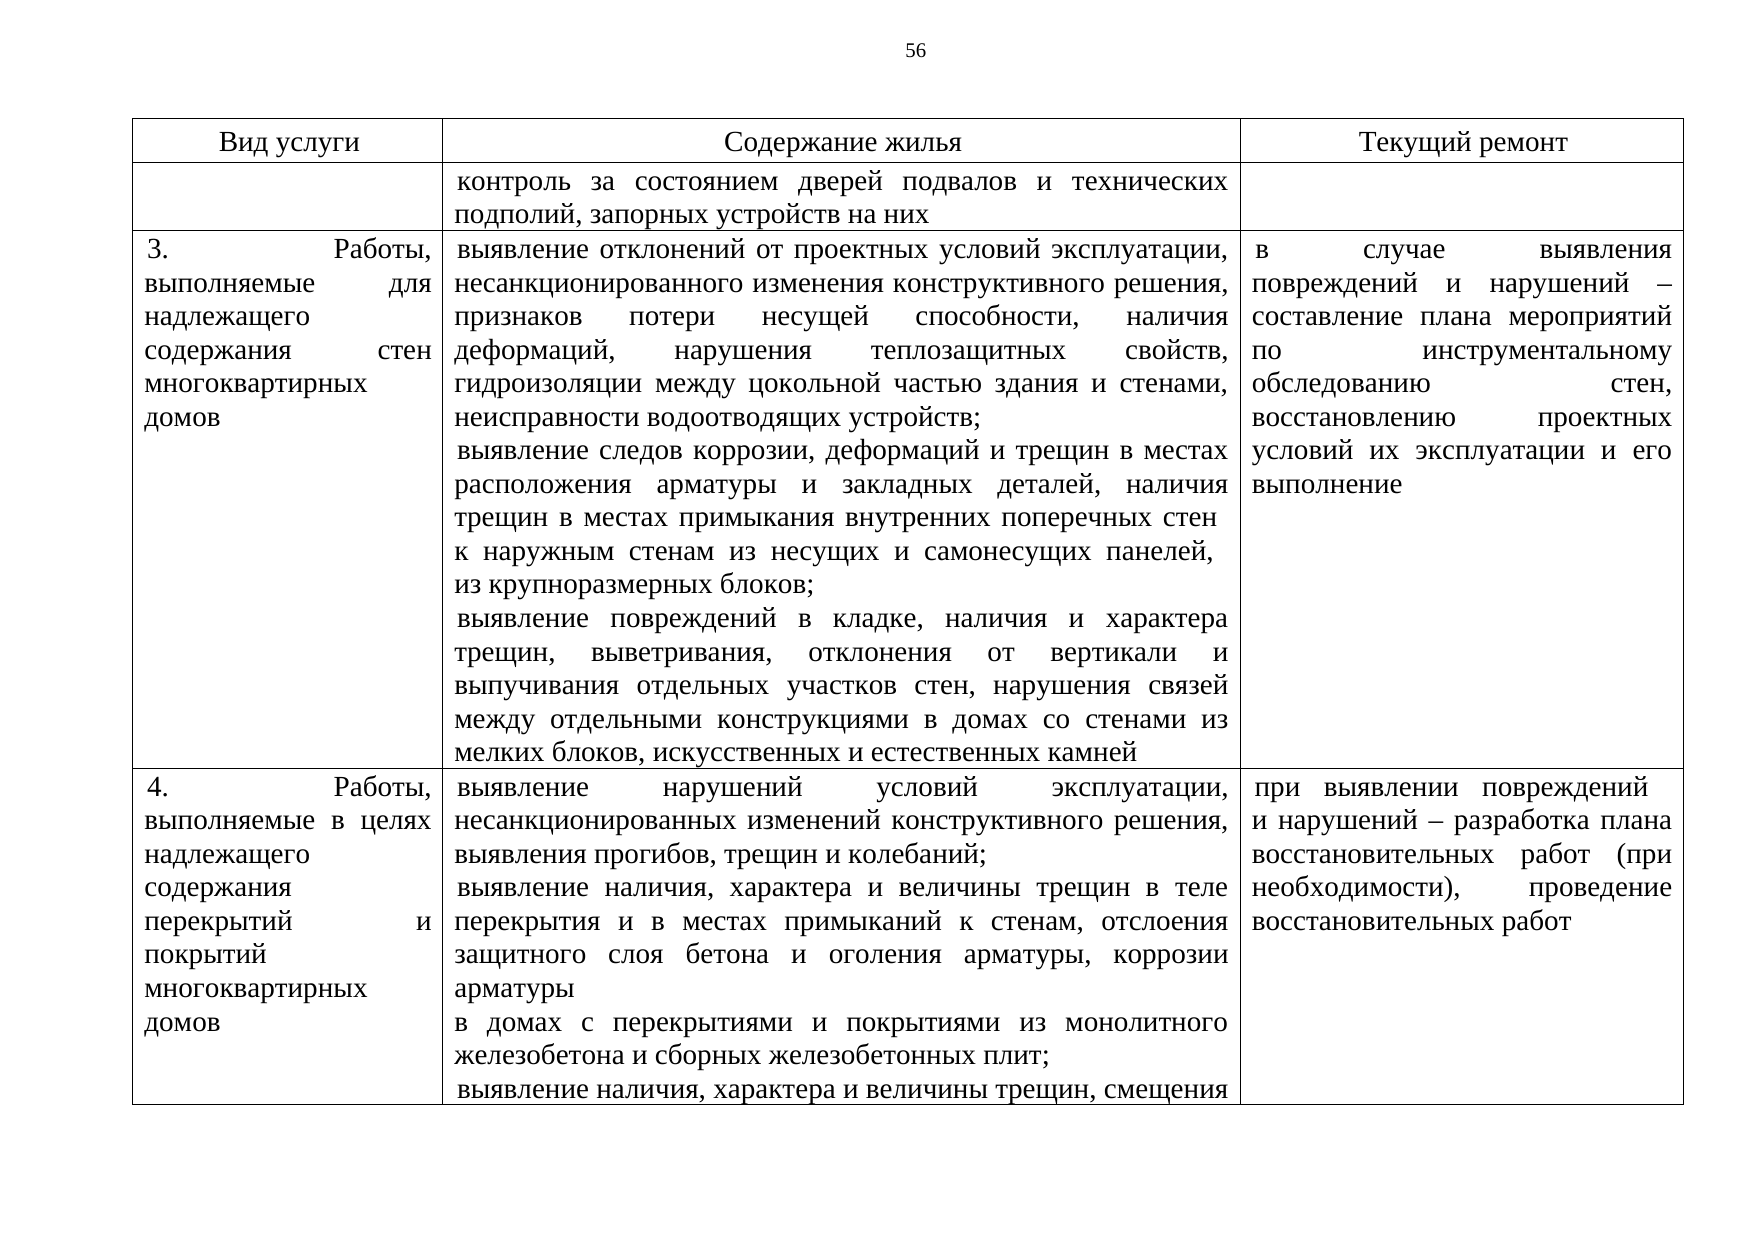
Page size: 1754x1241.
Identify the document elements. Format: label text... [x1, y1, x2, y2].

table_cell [1241, 769, 1683, 1104]
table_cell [133, 163, 442, 230]
table_cell 3. Работы, выполняемые для надлежащего содержания стен многоквартирных домов [133, 231, 442, 768]
table_header Вид услуги [133, 119, 442, 162]
table_cell в случае выявления повреждений и нарушений – составление плана мероприятий по инструментальному обследованию стен, восстановлению проектных условий их эксплуатации и его выполнение [1241, 231, 1683, 768]
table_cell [1241, 163, 1683, 230]
table_cell выявление отклонений от проектных условий эксплуатации, несанкционированного изменения конструктивного решения, признаков потери несущей способности, наличия деформаций, нарушения теплозащитных свойств, гидроизоляции между цокольной частью здания и стенами, неисправности водоотводящих устройств; выявление следов коррозии, деформаций и трещин в местах расположения арматуры и закладных деталей, наличия трещин в местах примыкания внутренних поперечных стен к наружным стенам из несущих и самонесущих панелей, из крупноразмерных блоков; выявление повреждений в кладке, наличия и характера трещин, выветривания, отклонения от вертикали и выпучивания отдельных участков стен, нарушения связей между отдельными конструкциями в домах со стенами из мелких блоков, искусственных и естественных камней [443, 231, 1240, 768]
table_header Текущий ремонт [1241, 119, 1683, 162]
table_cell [443, 163, 1240, 230]
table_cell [133, 769, 442, 1104]
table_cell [443, 769, 1240, 1104]
table_header Содержание жилья [443, 119, 1240, 162]
